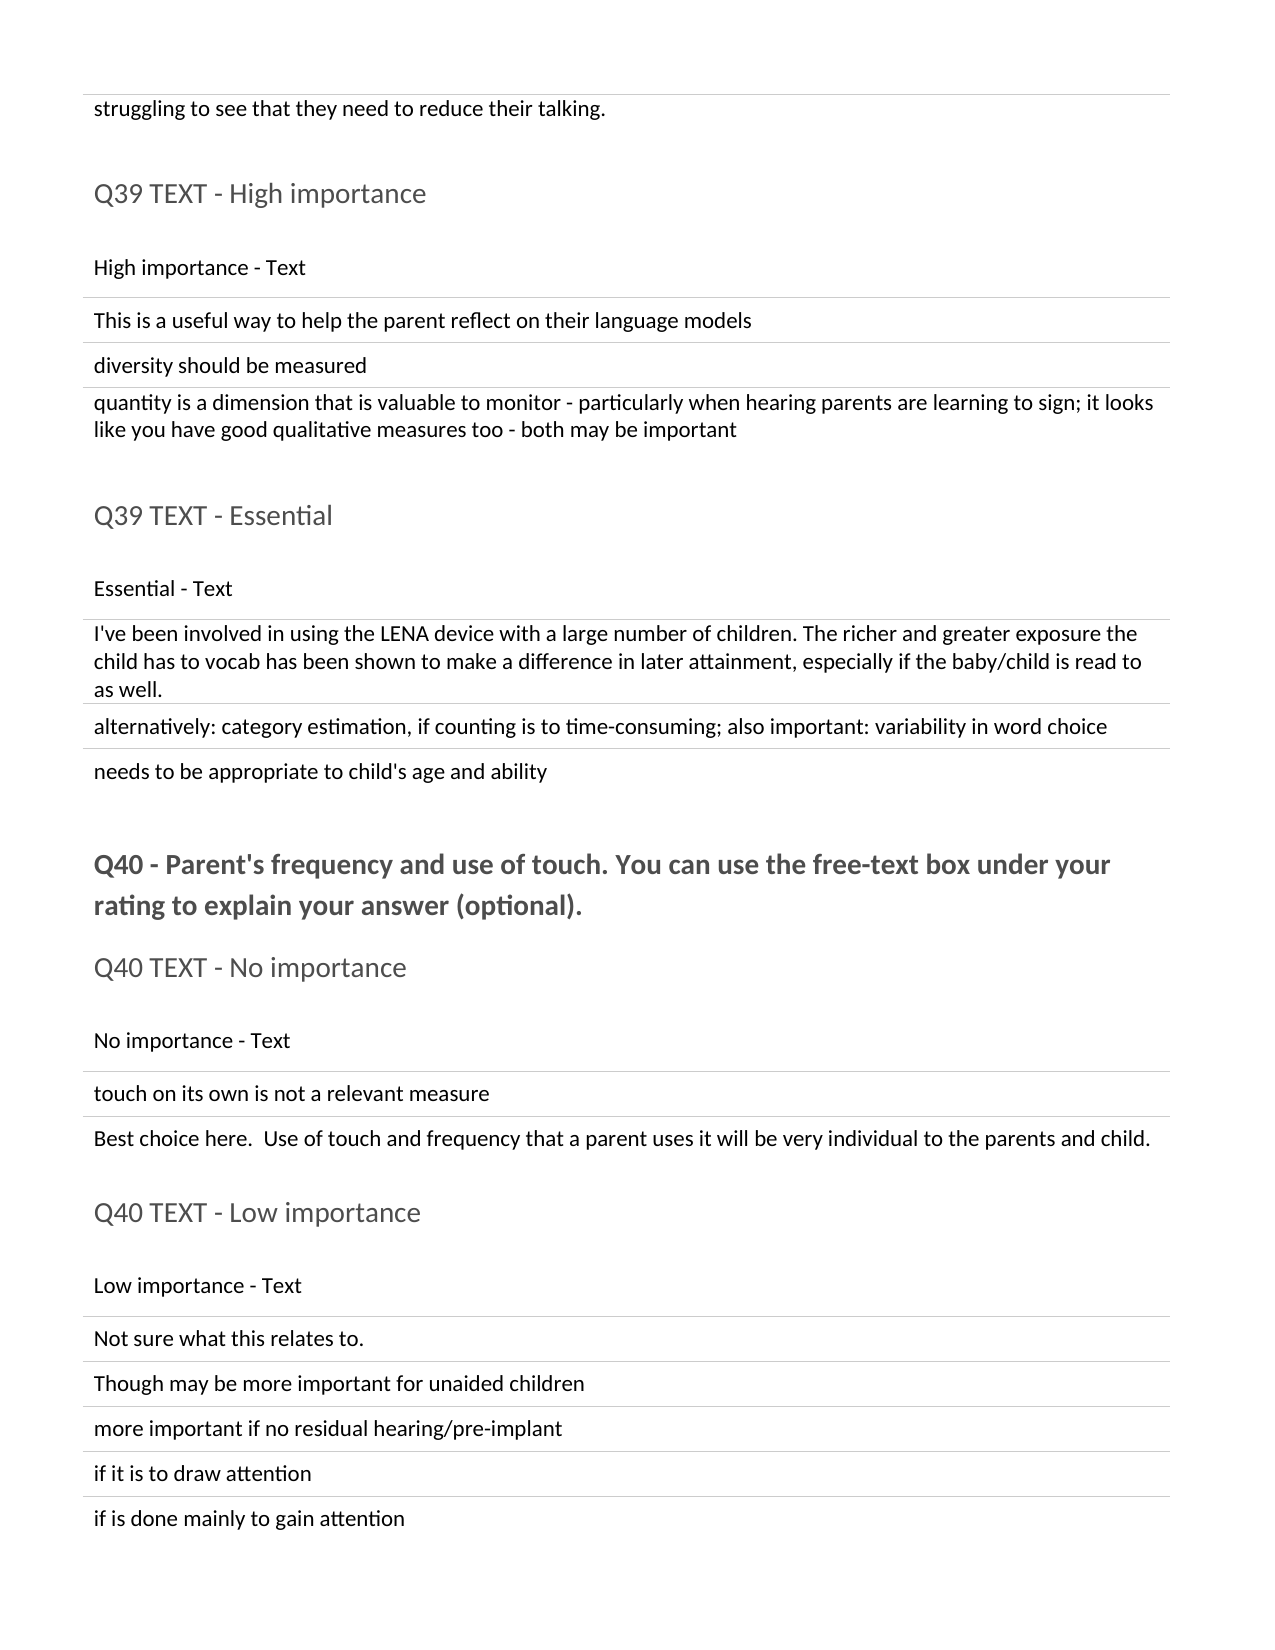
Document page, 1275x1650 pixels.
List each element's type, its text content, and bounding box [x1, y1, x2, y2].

table_cell This is a useful way to help the parent reflect on their language models [83, 298, 1170, 342]
table_cell I've been involved in using the LENA device with a large number of children. The richer and greater exposure the child has to vocab has been shown to make a difference in later attainment, especially if the baby/child is read to as well. [83, 620, 1170, 703]
table_cell Best choice here. Use of touch and frequency that a parent uses it will be very individual to the parents and child. [83, 1117, 1170, 1161]
table_cell touch on its own is not a relevant measure [83, 1072, 1170, 1116]
table_header Essential - Text [83, 559, 1170, 618]
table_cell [83, 95, 1170, 122]
table_header No importance - Text [83, 1011, 1170, 1071]
table_cell Not sure what this relates to. [83, 1317, 1170, 1361]
table_cell needs to be appropriate to child's age and ability [83, 749, 1170, 793]
table_header Low importance - Text [83, 1256, 1170, 1316]
table_cell alternatively: category estimation, if counting is to time-consuming; also important: variability in word choice [83, 704, 1170, 748]
text Q40 TEXT - No importance [94, 949, 1181, 984]
table_header High importance - Text [83, 237, 1170, 297]
text Q39 TEXT - High importance [94, 175, 1181, 211]
table_cell Though may be more important for unaided children [83, 1362, 1170, 1406]
text Q39 TEXT - Essential [94, 497, 1181, 532]
text Q40 - Parent's frequency and use of touch. You can use the free-text box under your rating to explain your answer (optional). [94, 846, 1181, 923]
table_cell quantity is a dimension that is valuable to monitor - particularly when hearing parents are learning to sign; it looks like you have good qualitative measures too - both may be important [83, 388, 1170, 444]
table_cell more important if no residual hearing/pre-implant [83, 1407, 1170, 1451]
table_cell if it is to draw attention [83, 1452, 1170, 1496]
table_cell diversity should be measured [83, 343, 1170, 387]
table_cell if is done mainly to gain attention [83, 1497, 1170, 1541]
text Q40 TEXT - Low importance [94, 1161, 1181, 1229]
